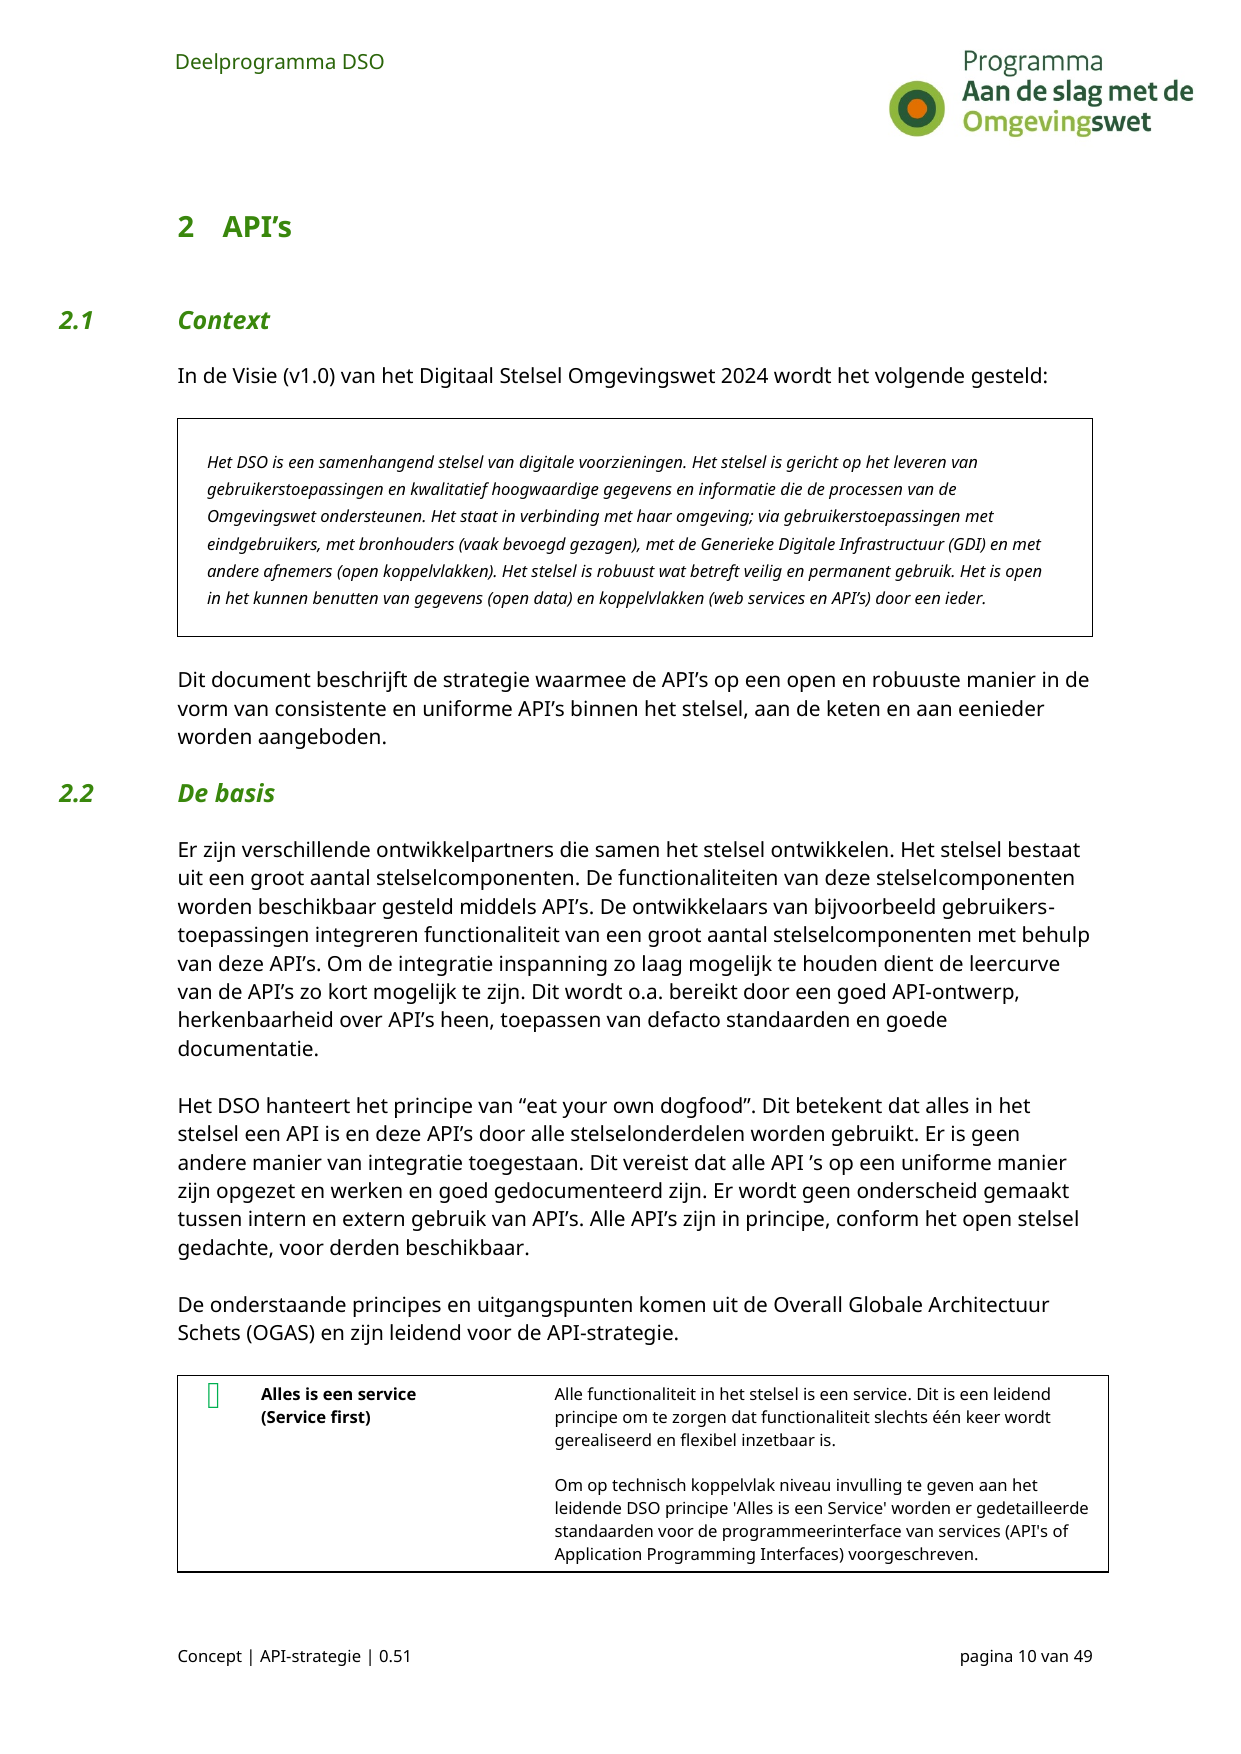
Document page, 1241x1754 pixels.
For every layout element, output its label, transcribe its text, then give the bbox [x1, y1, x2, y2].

text Er zijn verschillende ontwikkelpartners die samen het stelsel ontwikkelen. Het stelsel bestaat uit een groot aantal stelselcomponenten. De functionaliteiten van deze stelselcomponenten worden beschikbaar gesteld middels API’s. De ontwikkelaars van bijvoorbeeld gebruikerstoepassingen integreren functionaliteit van een groot aantal stelselcomponenten met behulp van deze API’s. Om de integratie inspanning zo laag mogelijk te houden dient de leercurve van de API’s zo kort mogelijk te zijn. Dit wordt o.a. bereikt door een goed API-ontwerp, herkenbaarheid over API’s heen, toepassen van defacto standaarden en goede documentatie. [177, 835, 1092, 1062]
table_header Alles is een service (Service first) [250, 1376, 543, 1571]
subtitle Context [59, 302, 1092, 336]
subtitle API’s [177, 207, 1092, 246]
subtitle De basis [59, 776, 1092, 810]
text De onderstaande principes en uitgangspunten komen uit de Overall Globale Architectuur Schets (OGAS) en zijn leidend voor de API-strategie. [177, 1290, 1092, 1347]
text Het DSO hanteert het principe van “eat your own dogfood”. Dit betekent dat alles in het stelsel een API is en deze API’s door alle stelselonderdelen worden gebruikt. Er is geen andere manier van integratie toegestaan. Dit vereist dat alle API ’s op een uniforme manier zijn opgezet en werken en goed gedocumenteerd zijn. Er wordt geen onderscheid gemaakt tussen intern en extern gebruik van API’s. Alle API’s zijn in principe, conform het open stelsel gedachte, voor derden beschikbaar. [177, 1091, 1092, 1261]
table_header Alle functionaliteit in het stelsel is een service. Dit is een leidend principe om te zorgen dat functionaliteit slechts één keer wordt gerealiseerd en flexibel inzetbaar is. Om op technisch koppelvlak niveau invulling te geven aan het leidende DSO principe 'Alles is een Service' worden er gedetailleerde standaarden voor de programmeerinterface van services (API's of Application Programming Interfaces) voorgeschreven. [543, 1376, 1108, 1571]
table_header Het DSO is een samenhangend stelsel van digitale voorzieningen. Het stelsel is gericht op het leveren van gebruikerstoepassingen en kwalitatief hoogwaardige gegevens en informatie die de processen van de Omgevingswet ondersteunen. Het staat in verbinding met haar omgeving; via gebruikerstoepassingen met eindgebruikers, met bronhouders (vaak bevoegd gezagen), met de Generieke Digitale Infrastructuur (GDI) en met andere afnemers (open koppelvlakken). Het stelsel is robuust wat betreft veilig en permanent gebruik. Het is open in het kunnen benutten van gegevens (open data) en koppelvlakken (web services en API’s) door een ieder. [178, 419, 1092, 636]
picture [866, 27, 1219, 160]
table_header [178, 1376, 249, 1571]
text In de Visie (v1.0) van het Digitaal Stelsel Omgevingswet 2024 wordt het volgende gesteld: [177, 361, 1092, 390]
text Dit document beschrijft de strategie waarmee de API’s op een open en robuuste manier in de vorm van consistente en uniforme API’s binnen het stelsel, aan de keten en aan eenieder worden aangeboden. [177, 666, 1092, 751]
